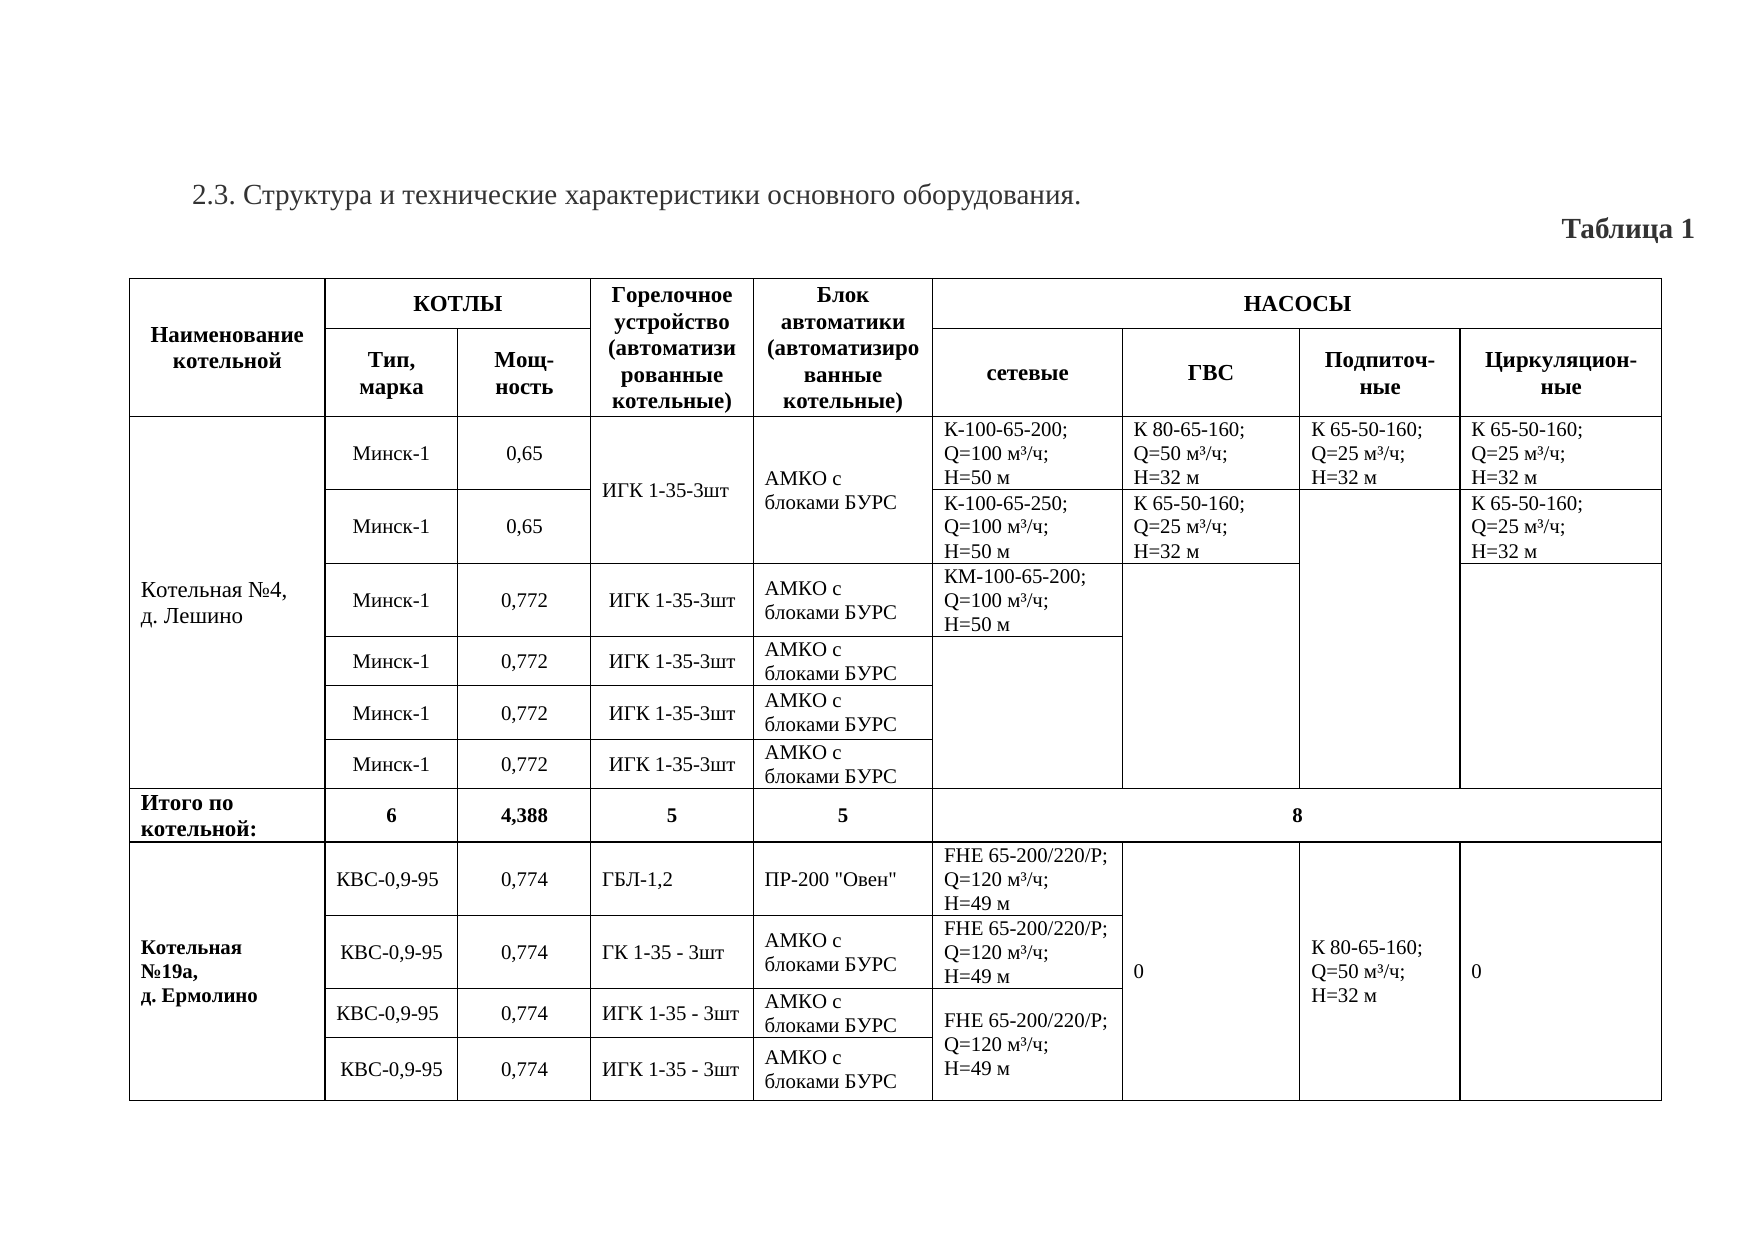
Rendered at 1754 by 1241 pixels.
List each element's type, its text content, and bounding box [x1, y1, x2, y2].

table_cell Мощ-ность [458, 329, 590, 416]
table_cell Котельная №4, д. Лешино [130, 417, 324, 788]
table_cell К 65-50-160; Q=25 м³/ч; Н=32 м [1300, 417, 1459, 489]
table_cell К 65-50-160; Q=25 м³/ч; Н=32 м [1461, 490, 1661, 563]
table_cell К 65-50-160; Q=25 м³/ч; Н=32 м [1123, 490, 1299, 563]
table_cell Подпиточ-ные [1300, 329, 1459, 416]
table_cell 0,774 [458, 843, 590, 915]
table_cell ПР-200 "Овен" [754, 843, 932, 915]
table_cell Минск-1 [326, 417, 457, 489]
table_cell FHE 65-200/220/P; Q=120 м³/ч; Н=49 м [933, 916, 1122, 988]
table_cell 0,772 [458, 686, 590, 738]
table_cell АМКО с блоками БУРС [754, 916, 932, 988]
table_cell Минск-1 [326, 637, 457, 685]
table_cell К 65-50-160; Q=25 м³/ч; Н=32 м [1461, 417, 1661, 489]
table_cell КВС-0,9-95 [326, 989, 457, 1037]
table_cell КВС-0,9-95 [326, 1038, 457, 1099]
table_cell 5 [754, 789, 932, 841]
table_cell ИГК 1-35-3шт [591, 417, 753, 563]
table_cell 0,772 [458, 637, 590, 685]
table_cell Минск-1 [326, 490, 457, 563]
table_cell ИГК 1-35 - 3шт [591, 989, 753, 1037]
table_cell АМКО с блоками БУРС [754, 564, 932, 636]
table_header Горелочное устройство (автоматизированные котельные) [591, 279, 753, 416]
table_cell АМКО с блоками БУРС [754, 989, 932, 1037]
table_cell 0,774 [458, 989, 590, 1037]
table_cell 0,772 [458, 564, 590, 636]
table_cell 0 [1123, 843, 1299, 1099]
table_cell К-100-65-250; Q=100 м³/ч; Н=50 м [933, 490, 1122, 563]
table_cell ИГК 1-35-3шт [591, 740, 753, 788]
table_cell сетевые [933, 329, 1122, 416]
table_cell FHE 65-200/220/P; Q=120 м³/ч; Н=49 м [933, 989, 1122, 1099]
table_cell К 80-65-160; Q=50 м³/ч; Н=32 м [1123, 417, 1299, 489]
table_cell Минск-1 [326, 740, 457, 788]
table_cell КВС-0,9-95 [326, 916, 457, 988]
table_cell К 80-65-160; Q=50 м³/ч; Н=32 м [1300, 843, 1459, 1099]
table_header Блок автоматики (автоматизированные котельные) [754, 279, 932, 416]
table_cell К-100-65-200; Q=100 м³/ч; Н=50 м [933, 417, 1122, 489]
subtitle Таблица 1 [118, 211, 1695, 244]
table_cell 0,65 [458, 417, 590, 489]
table_cell Минск-1 [326, 686, 457, 738]
table_cell 6 [326, 789, 457, 841]
table_cell ИГК 1-35-3шт [591, 686, 753, 738]
table_cell 0,774 [458, 1038, 590, 1099]
table_cell ГК 1-35 - 3шт [591, 916, 753, 988]
table_cell АМКО с блоками БУРС [754, 740, 932, 788]
table_header НАСОСЫ [933, 279, 1661, 328]
table_cell КВС-0,9-95 [326, 843, 457, 915]
table_cell 0,772 [458, 740, 590, 788]
table_cell ИГК 1-35-3шт [591, 637, 753, 685]
table_cell 0,774 [458, 916, 590, 988]
table_cell ИГК 1-35 - 3шт [591, 1038, 753, 1099]
table_cell 4,388 [458, 789, 590, 841]
table_header Наименование котельной [130, 279, 324, 416]
table_cell Тип, марка [326, 329, 457, 416]
table_cell 0 [1461, 843, 1661, 1099]
table_cell Итого по котельной: [130, 789, 324, 841]
table_cell Котельная №19а, д. Ермолино [130, 843, 324, 1099]
table_cell FHE 65-200/220/P; Q=120 м³/ч; Н=49 м [933, 843, 1122, 915]
table_cell АМКО с блоками БУРС [754, 637, 932, 685]
table_cell ГБЛ-1,2 [591, 843, 753, 915]
table_cell КМ-100-65-200; Q=100 м³/ч; Н=50 м [933, 564, 1122, 636]
table_cell [1123, 564, 1299, 788]
table_cell ИГК 1-35-3шт [591, 564, 753, 636]
table_cell 0,65 [458, 490, 590, 563]
table_cell 5 [591, 789, 753, 841]
table_cell АМКО с блоками БУРС [754, 417, 932, 563]
table_cell ГВС [1123, 329, 1299, 416]
table_header КОТЛЫ [326, 279, 590, 328]
table_cell [1461, 564, 1661, 788]
subtitle 2.3. Структура и технические характеристики основного оборудования. [118, 177, 1695, 211]
table_cell 8 [933, 789, 1661, 841]
table_cell [933, 637, 1122, 788]
table_cell АМКО с блоками БУРС [754, 1038, 932, 1099]
table_cell АМКО с блоками БУРС [754, 686, 932, 738]
table_cell Циркуляцион-ные [1461, 329, 1661, 416]
table_cell Минск-1 [326, 564, 457, 636]
table_cell [1300, 490, 1459, 788]
